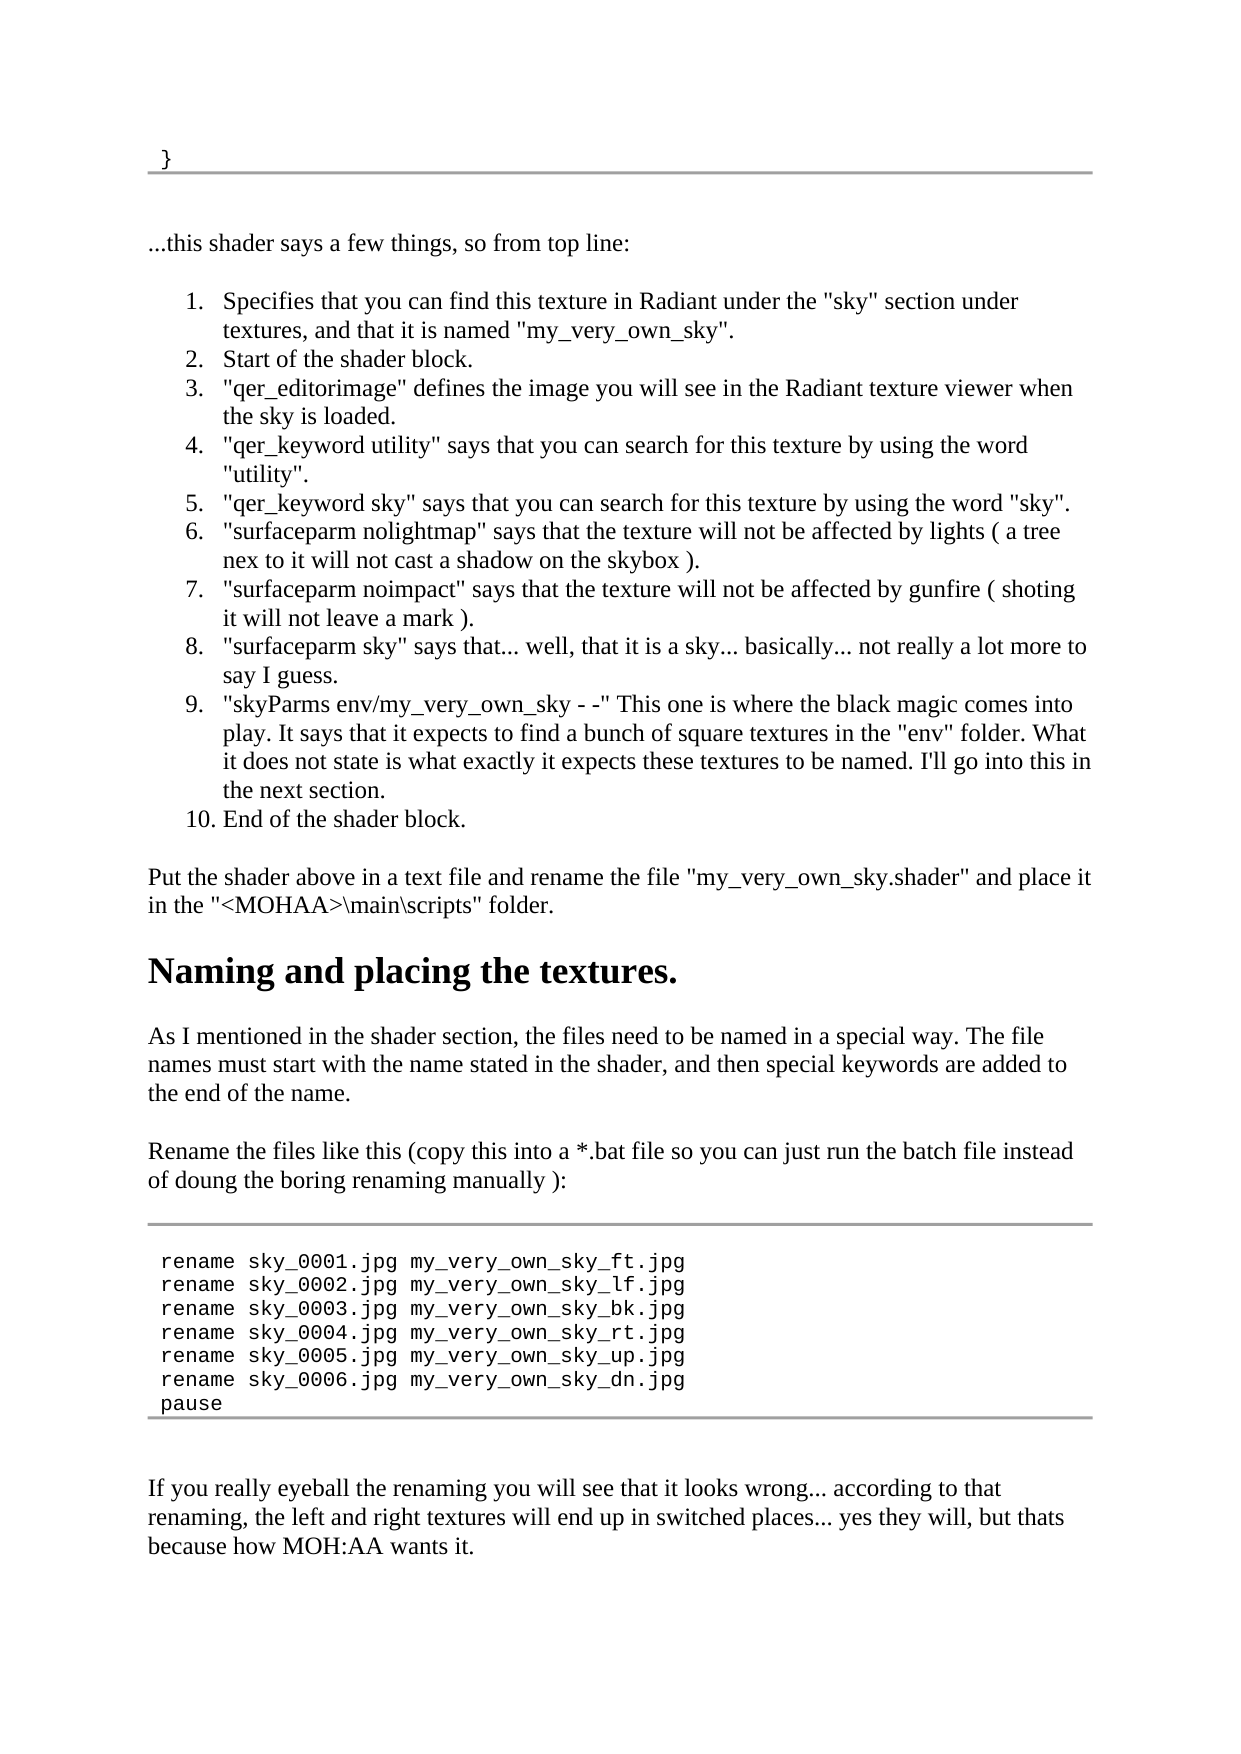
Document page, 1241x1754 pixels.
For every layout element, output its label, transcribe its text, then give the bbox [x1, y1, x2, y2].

text Naming and placing the textures. [148, 948, 1093, 992]
text rename sky_0001.jpg my_very_own_sky_ft.jpg [148, 1251, 1093, 1274]
text Put the shader above in a text file and rename the file "my_very_own_sky.shader" and place it in the "<MOHAA>\main\scripts" folder. [148, 862, 1093, 919]
text As I mentioned in the shader section, the files need to be named in a special way. The file names must start with the name stated in the shader, and then special keywords are added to the end of the name. [148, 1021, 1093, 1107]
text pause [148, 1393, 1093, 1416]
list Start of the shader block. [185, 344, 1093, 373]
text rename sky_0002.jpg my_very_own_sky_lf.jpg [148, 1274, 1093, 1298]
text rename sky_0006.jpg my_very_own_sky_dn.jpg [148, 1369, 1093, 1393]
text rename sky_0003.jpg my_very_own_sky_bk.jpg [148, 1298, 1093, 1322]
list "surfaceparm nolightmap" says that the texture will not be affected by lights ( a tree nex to it will not cast a shadow on the skybox ). [185, 516, 1093, 574]
text } [148, 148, 1093, 171]
text rename sky_0005.jpg my_very_own_sky_up.jpg [148, 1345, 1093, 1369]
text rename sky_0004.jpg my_very_own_sky_rt.jpg [148, 1322, 1093, 1345]
list "surfaceparm sky" says that... well, that it is a sky... basically... not really a lot more to say I guess. [185, 631, 1093, 689]
text If you really eyeball the renaming you will see that it looks wrong... according to that renaming, the left and right textures will end up in switched places... yes they will, but thats because how MOH:AA wants it. [148, 1473, 1093, 1560]
list End of the shader block. [185, 804, 1093, 833]
list "qer_keyword utility" says that you can search for this texture by using the word "utility". [185, 430, 1093, 488]
list "surfaceparm noimpact" says that the texture will not be affected by gunfire ( shoting it will not leave a mark ). [185, 574, 1093, 631]
text Rename the files like this (copy this into a *.bat file so you can just run the batch file instead of doung the boring renaming manually ): [148, 1136, 1093, 1194]
list "qer_editorimage" defines the image you will see in the Radiant texture viewer when the sky is loaded. [185, 373, 1093, 430]
list "qer_keyword sky" says that you can search for this texture by using the word "sky". [185, 488, 1093, 516]
list "skyParms env/my_very_own_sky - -" This one is where the black magic comes into play. It says that it expects to find a bunch of square textures in the "env" folder. What it does not state is what exactly it expects these textures to be named. I'll go into this in the next section. [185, 689, 1093, 804]
list Specifies that you can find this texture in Radiant under the "sky" section under textures, and that it is named "my_very_own_sky". [185, 286, 1093, 344]
text ...this shader says a few things, so from top line: [148, 228, 1093, 257]
